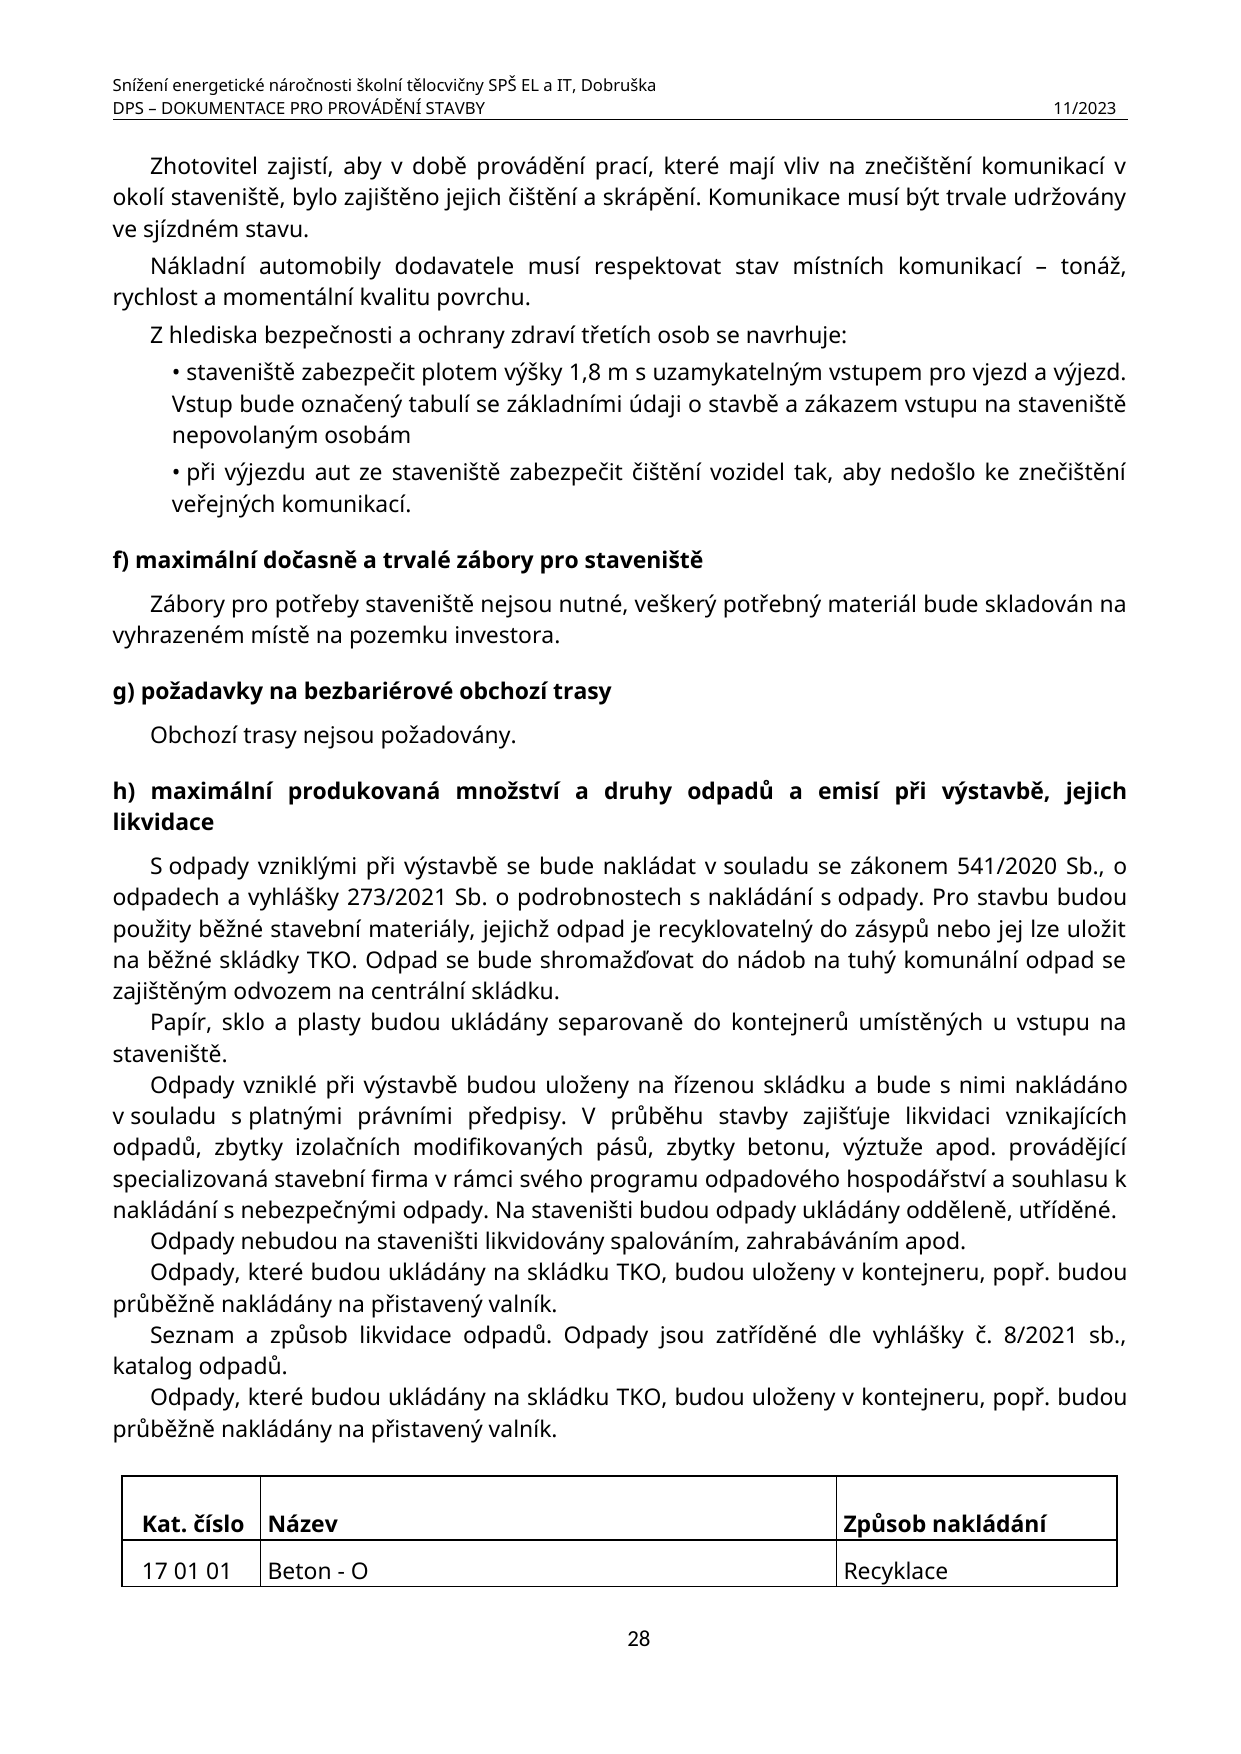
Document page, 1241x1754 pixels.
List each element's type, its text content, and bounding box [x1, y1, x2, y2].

text Papír, sklo a plasty budou ukládány separovaně do kontejnerů umístěných u vstupu na staveniště. [112, 1006, 1128, 1069]
table_cell Recyklace [837, 1541, 1116, 1586]
text Zhotovitel zajistí, aby v době provádění prací, které mají vliv na znečištění komunikací v okolí staveniště, bylo zajištěno jejich čištění a skrápění. Komunikace musí být trvale udržovány ve sjízdném stavu. [112, 150, 1128, 244]
table_header Způsob nakládání [837, 1477, 1116, 1539]
table_cell 17 01 01 [123, 1541, 260, 1586]
text Z hlediska bezpečnosti a ochrany zdraví třetích osob se navrhuje: [112, 319, 1128, 350]
text Odpady, které budou ukládány na skládku TKO, budou uloženy v kontejneru, popř. budou průběžně nakládány na přistavený valník. [112, 1256, 1128, 1319]
text g) požadavky na bezbariérové obchozí trasy [112, 675, 1128, 706]
text • staveniště zabezpečit plotem výšky 1,8 m s uzamykatelným vstupem pro vjezd a výjezd. Vstup bude označený tabulí se základními údaji o stavbě a zákazem vstupu na staveniště nepovolaným osobám [172, 356, 1128, 450]
text Nákladní automobily dodavatele musí respektovat stav místních komunikací – tonáž, rychlost a momentální kvalitu povrchu. [112, 250, 1128, 312]
text • při výjezdu aut ze staveniště zabezpečit čištění vozidel tak, aby nedošlo ke znečištění veřejných komunikací. [172, 456, 1128, 519]
text Obchozí trasy nejsou požadovány. [112, 719, 1128, 750]
text Zábory pro potřeby staveniště nejsou nutné, veškerý potřebný materiál bude skladován na vyhrazeném místě na pozemku investora. [112, 587, 1128, 650]
table_cell Beton - O [261, 1541, 836, 1586]
text S odpady vzniklými při výstavbě se bude nakládat v souladu se zákonem 541/2020 Sb., o odpadech a vyhlášky 273/2021 Sb. o podrobnostech s nakládání s odpady. Pro stavbu budou použity běžné stavební materiály, jejichž odpad je recyklovatelný do zásypů nebo jej lze uložit na běžné skládky TKO. Odpad se bude shromažďovat do nádob na tuhý komunální odpad se zajištěným odvozem na centrální skládku. [112, 850, 1128, 1006]
text Seznam a způsob likvidace odpadů. Odpady jsou zatříděné dle vyhlášky č. 8/2021 sb., katalog odpadů. [112, 1319, 1128, 1381]
table_header Kat. číslo [123, 1477, 260, 1539]
table_header Název [261, 1477, 836, 1539]
text f) maximální dočasně a trvalé zábory pro staveniště [112, 544, 1128, 575]
text Odpady nebudou na staveništi likvidovány spalováním, zahrabáváním apod. [112, 1225, 1128, 1256]
text Odpady vzniklé při výstavbě budou uloženy na řízenou skládku a bude s nimi nakládáno v souladu s platnými právními předpisy. V průběhu stavby zajišťuje likvidaci vznikajících odpadů, zbytky izolačních modifikovaných pásů, zbytky betonu, výztuže apod. provádějící specializovaná stavební firma v rámci svého programu odpadového hospodářství a souhlasu k nakládání s nebezpečnými odpady. Na staveništi budou odpady ukládány odděleně, utříděné. [112, 1069, 1128, 1225]
text h) maximální produkovaná množství a druhy odpadů a emisí při výstavbě, jejich likvidace [112, 775, 1128, 837]
text Odpady, které budou ukládány na skládku TKO, budou uloženy v kontejneru, popř. budou průběžně nakládány na přistavený valník. [112, 1381, 1128, 1444]
